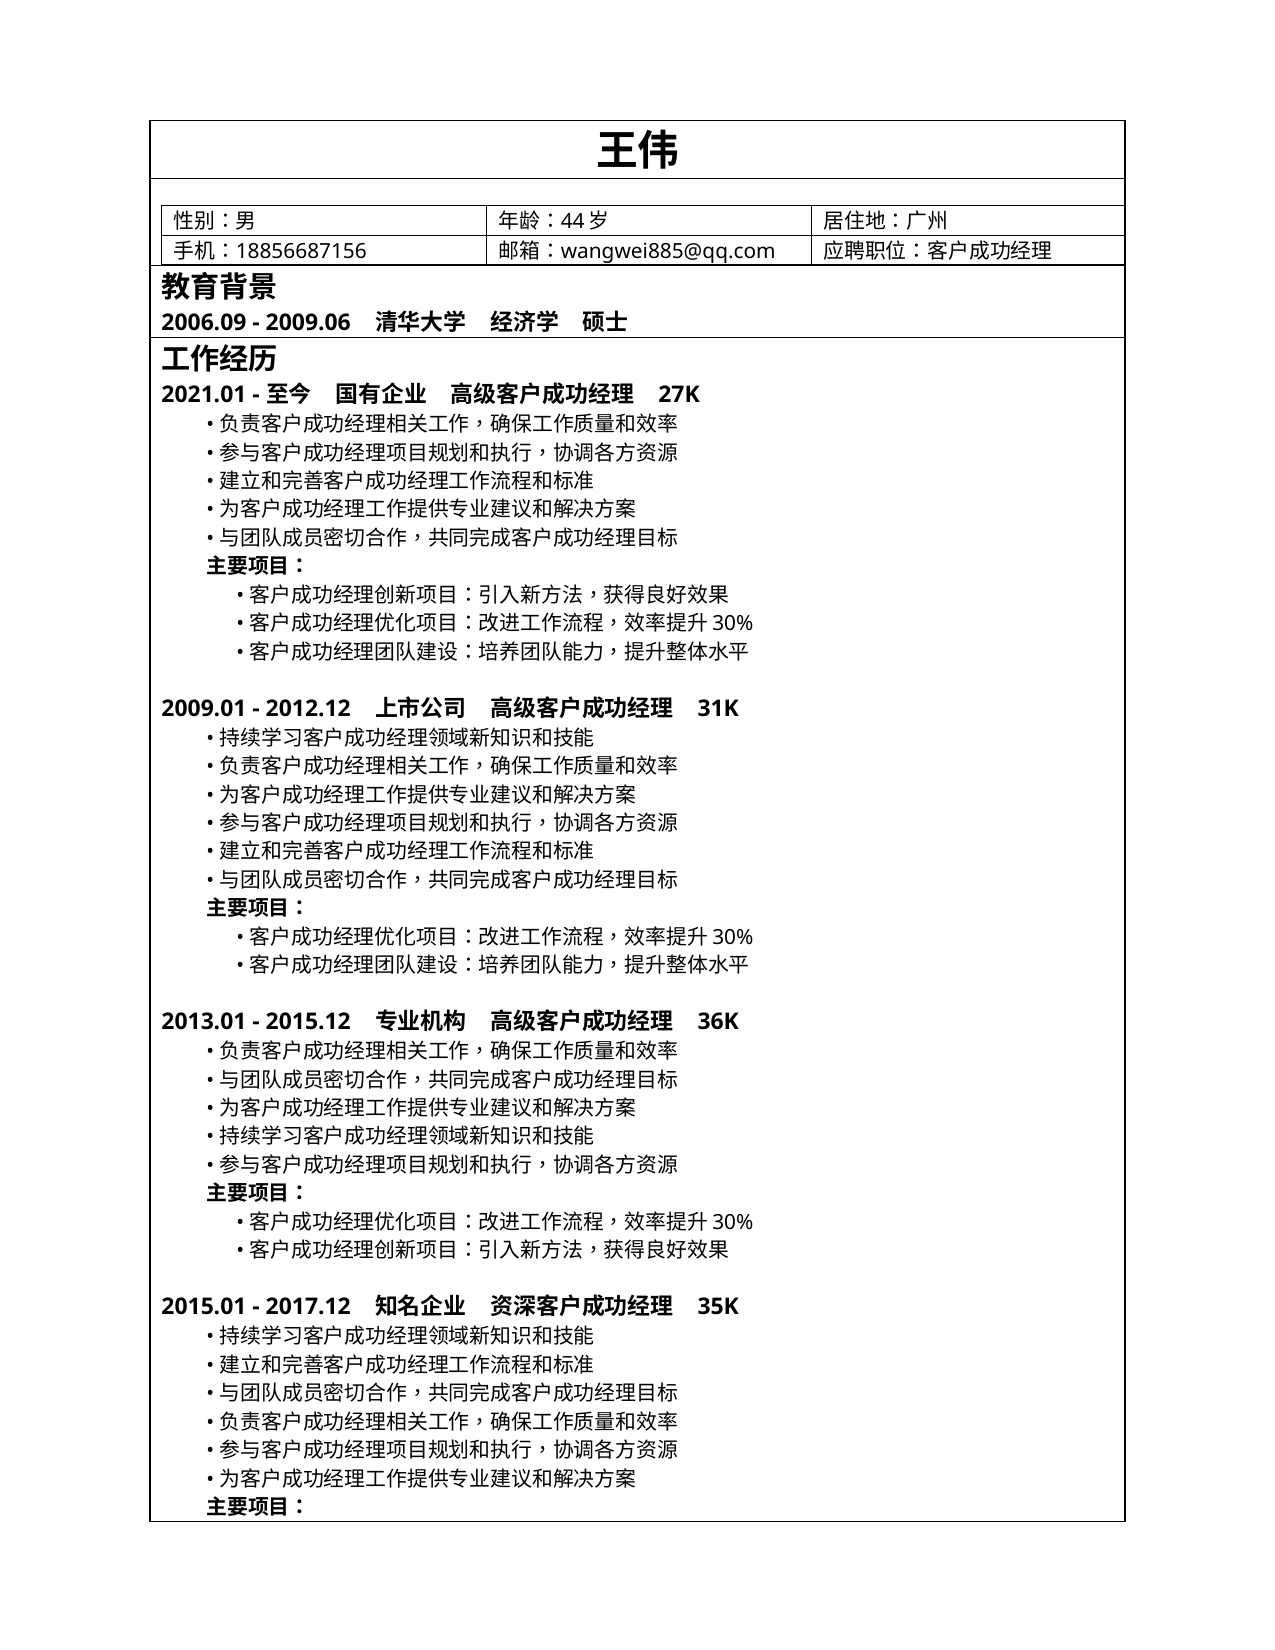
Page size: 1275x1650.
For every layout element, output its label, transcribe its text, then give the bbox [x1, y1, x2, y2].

table_cell 教育背景 2006.09 - 2009.06 清华大学 经济学 硕士 [151, 266, 1124, 337]
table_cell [151, 338, 1124, 1521]
table_header 王伟 [151, 121, 1124, 178]
table_cell [151, 179, 1124, 265]
